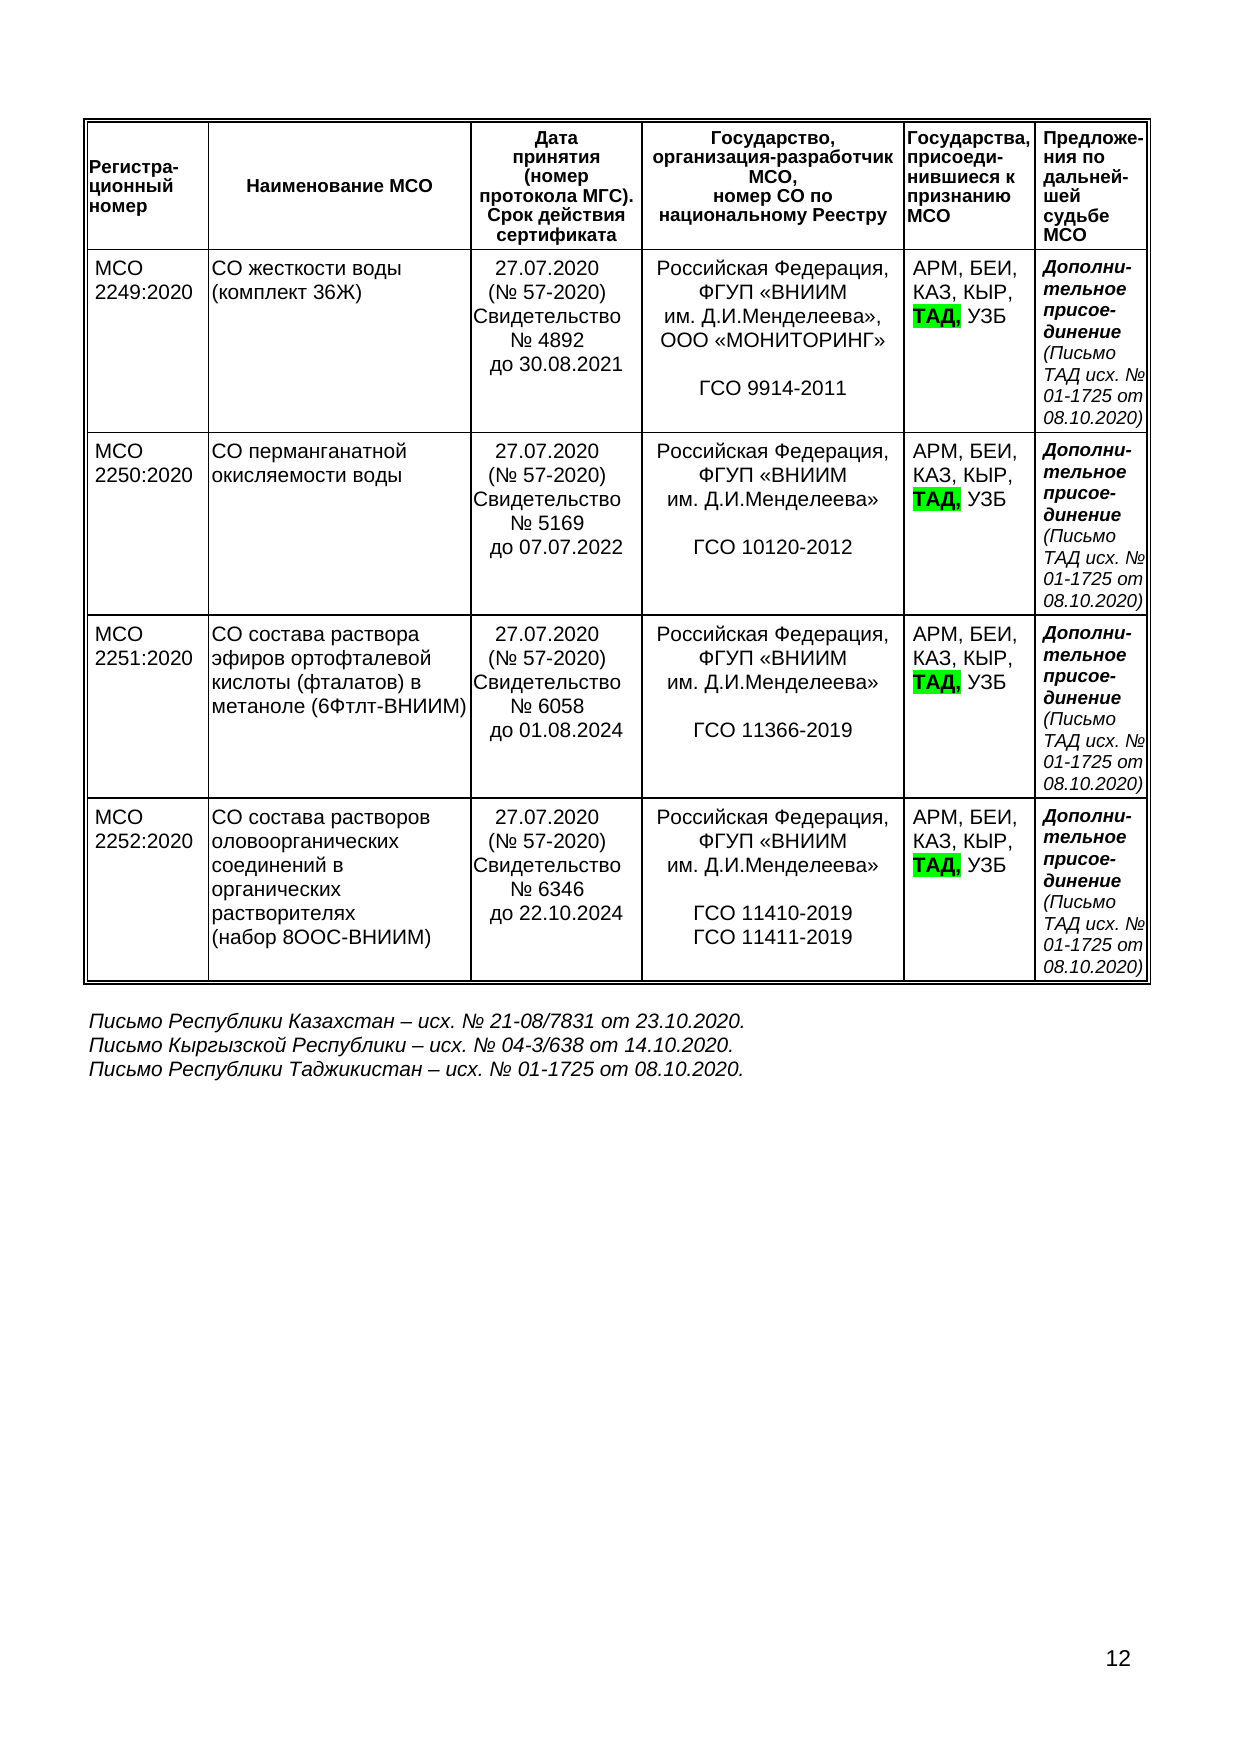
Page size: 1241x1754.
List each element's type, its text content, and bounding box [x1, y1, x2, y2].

table_cell МСО 2252:2020 [88, 799, 208, 980]
text Письмо Кыргызской Республики – исх. № 04-3/638 от 14.10.2020. [89, 1033, 1152, 1057]
table_cell АРМ, БЕИ, КАЗ, КЫР, ТАД, УЗБ [905, 433, 1034, 614]
table_cell МСО 2249:2020 [88, 250, 208, 431]
table_cell Российская Федерация, ФГУП «ВНИИМ им. Д.И.Менделеева» ГСО 11410-2019 ГСО 11411-2019 [643, 799, 903, 980]
table_cell 27.07.2020 (№ 57-2020) Свидетельство № 6346 до 22.10.2024 [472, 799, 641, 980]
table_cell Дополни-тельное присое-динение (Письмо ТАД исх. № 01-1725 от 08.10.2020) [1036, 250, 1146, 431]
table_cell СО состава раствора эфиров ортофталевой кислоты (фталатов) в метаноле (6Фтлт-ВНИИМ) [209, 616, 470, 797]
table_cell Дополни-тельное присое-динение (Письмо ТАД исх. № 01-1725 от 08.10.2020) [1036, 433, 1146, 614]
table_header Государства, присоеди-нившиеся к признанию МСО [905, 123, 1034, 248]
table_header Государство, организация-разработчик МСО, номер СО по национальному Реестру [643, 123, 903, 248]
table_header Регистра-ционный номер [88, 123, 208, 248]
table_cell Российская Федерация, ФГУП «ВНИИМ им. Д.И.Менделеева» ГСО 10120-2012 [643, 433, 903, 614]
text Письмо Республики Казахстан – исх. № 21-08/7831 от 23.10.2020. [89, 1009, 1152, 1033]
table_cell CО жесткости воды (комплект 36Ж) [209, 250, 470, 431]
table_cell Дополни-тельное присое-динение (Письмо ТАД исх. № 01-1725 от 08.10.2020) [1036, 799, 1146, 980]
table_header Предложе-ния по дальней-шей судьбе МСО [1036, 123, 1146, 248]
table_header Наименование МСО [209, 123, 470, 248]
table_header Дата принятия (номер протокола МГС). Срок действия сертификата [472, 123, 641, 248]
table_cell Дополни-тельное присое-динение (Письмо ТАД исх. № 01-1725 от 08.10.2020) [1036, 616, 1146, 797]
table_cell Российская Федерация, ФГУП «ВНИИМ им. Д.И.Менделеева», ООО «МОНИТОРИНГ» ГСО 9914-2011 [643, 250, 903, 431]
table_cell СО состава растворов оловоорганических соединений в органических растворителях (набор 8ООС-ВНИИМ) [209, 799, 470, 980]
table_cell МСО 2251:2020 [88, 616, 208, 797]
table_cell 27.07.2020 (№ 57-2020) Свидетельство № 4892 до 30.08.2021 [472, 250, 641, 431]
table_cell СО перманганатной окисляемости воды [209, 433, 470, 614]
table_cell 27.07.2020 (№ 57-2020) Свидетельство № 6058 до 01.08.2024 [472, 616, 641, 797]
table_cell АРМ, БЕИ, КАЗ, КЫР, ТАД, УЗБ [905, 250, 1034, 431]
table_cell АРМ, БЕИ, КАЗ, КЫР, ТАД, УЗБ [905, 616, 1034, 797]
table_cell АРМ, БЕИ, КАЗ, КЫР, ТАД, УЗБ [905, 799, 1034, 980]
text Письмо Республики Таджикистан – исх. № 01-1725 от 08.10.2020. [89, 1057, 1152, 1081]
table_cell 27.07.2020 (№ 57-2020) Свидетельство № 5169 до 07.07.2022 [472, 433, 641, 614]
table_cell МСО 2250:2020 [88, 433, 208, 614]
table_cell Российская Федерация, ФГУП «ВНИИМ им. Д.И.Менделеева» ГСО 11366-2019 [643, 616, 903, 797]
